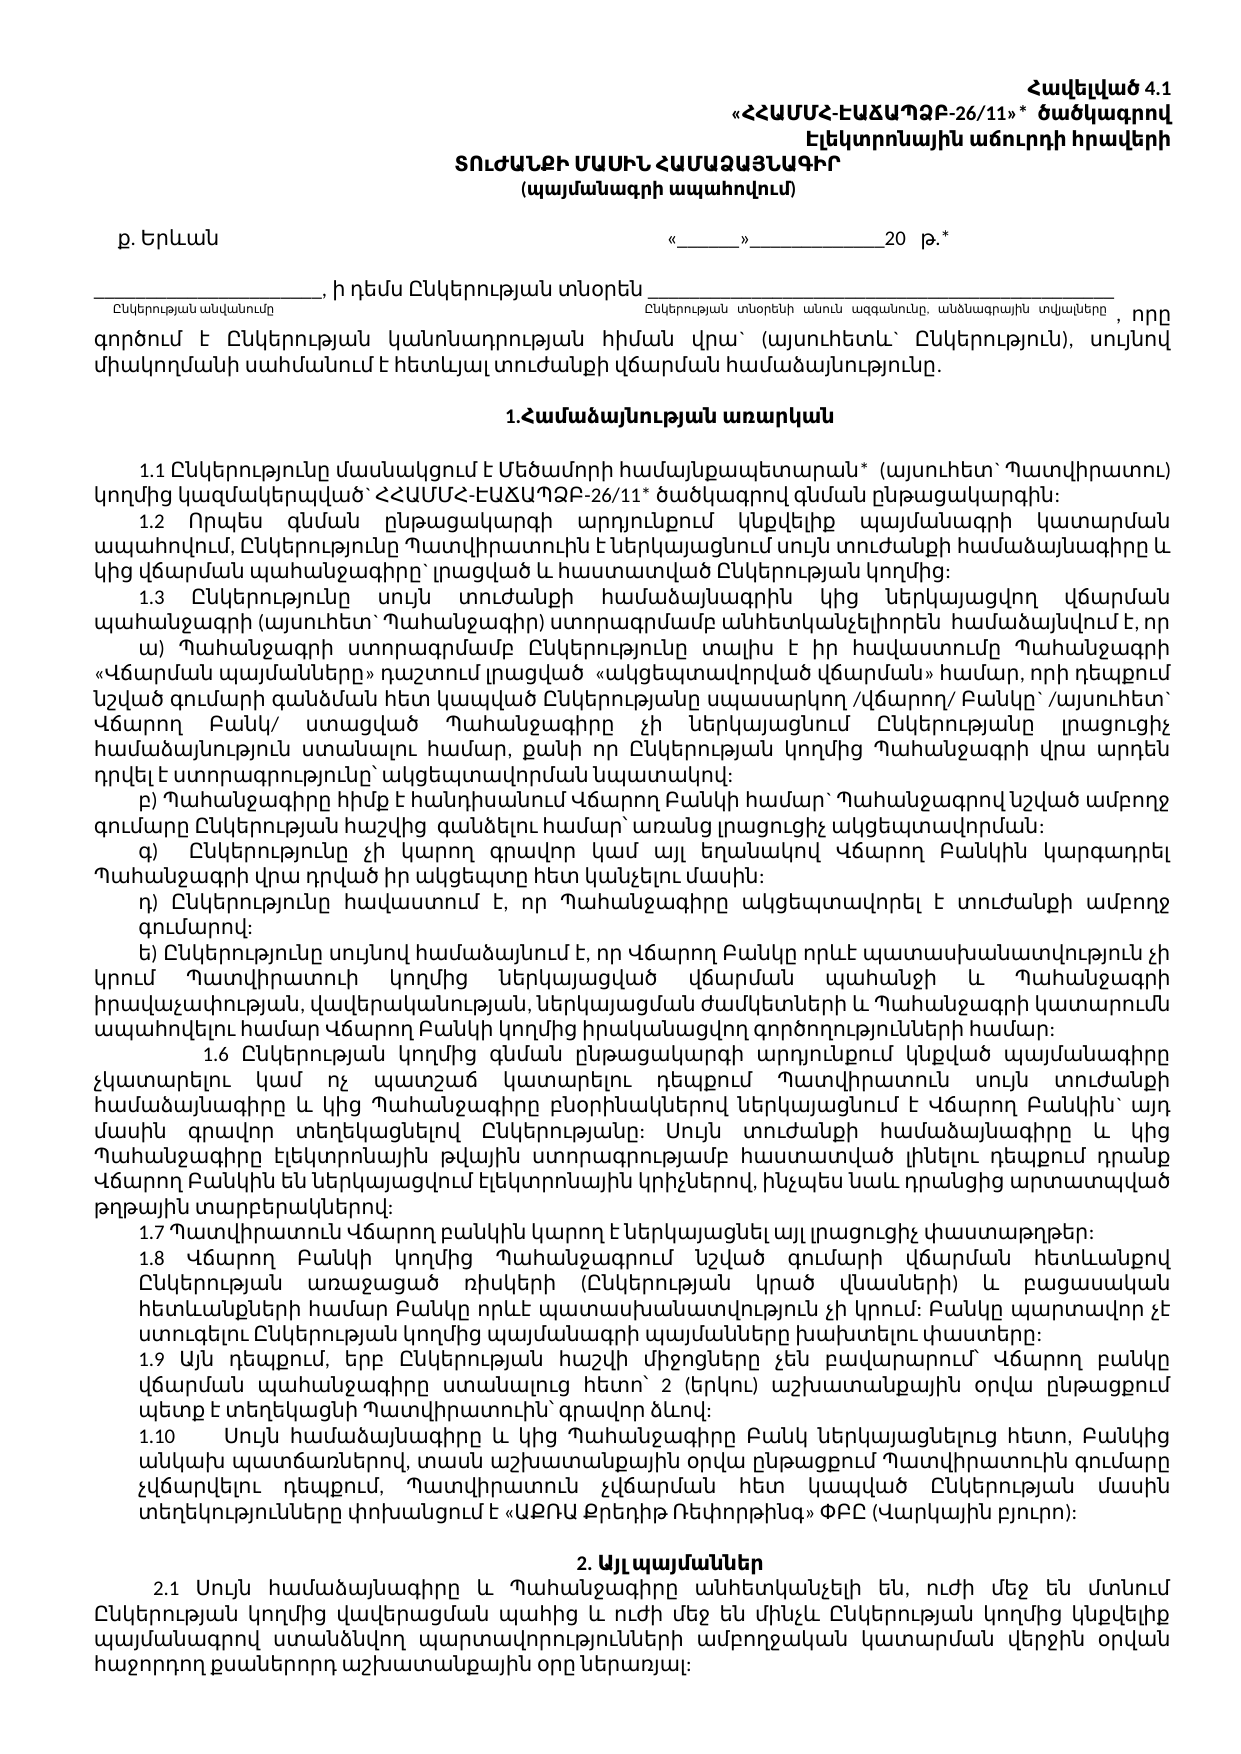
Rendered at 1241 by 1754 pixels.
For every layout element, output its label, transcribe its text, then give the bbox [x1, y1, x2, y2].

text ե) Ընկերությունը սույնով համաձայնում է, որ Վճարող Բանկը որևէ պատասխանատվություն չի կրում Պատվիրատուի կողմից ներկայացված վճարման պահանջի և Պահանջագրի իրավաչափության, վավերականության, ներկայացման ժամկետների և Պահանջագրի կատարումն ապահովելու համար Վճարող Բանկի կողմից իրականացվող գործողությունների համար: [94, 940, 1171, 1042]
text 2.1 Սույն համաձայնագիրը և Պահանջագիրը անհետկանչելի են, ուժի մեջ են մտնում Ընկերության կողմից վավերացման պահից և ուժի մեջ են մինչև Ընկերության կողմից կնքվելիք պայմանագրով ստանձնվող պարտավորությունների ամբողջական կատարման վերջին օրվան հաջորդող քսաներորդ աշխատանքային օրը ներառյալ: [94, 1575, 1171, 1677]
text 1.7 Պատվիրատուն Վճարող բանկին կարող է ներկայացնել այլ լրացուցիչ փաստաթղթեր: [138, 1219, 1171, 1245]
text 1.Համաձայնության առարկան [169, 403, 1171, 428]
text դ) Ընկերությունը հավաստում է, որ Պահանջագիրը ակցեպտավորել է տուժանքի ամբողջ գումարով: [138, 889, 1171, 940]
text 1.9 Այն դեպքում, երբ Ընկերության հաշվի միջոցները չեն բավարարում՝ Վճարող բանկը վճարման պահանջագիրը ստանալուց հետո՝ 2 (երկու) աշխատանքային օրվա ընթացքում պետք է տեղեկացնի Պատվիրատուին՝ գրավոր ձևով: [138, 1347, 1171, 1423]
text ք. Երևան «______»_____________20 թ.* [94, 225, 1171, 250]
text 1.6 Ընկերության կողմից գնման ընթացակարգի արդյունքում կնքված պայմանագիրը չկատարելու կամ ոչ պատշաճ կատարելու դեպքում Պատվիրատուն սույն տուժանքի համաձայնագիրը և կից Պահանջագիրը բնօրինակներով ներկայացնում է Վճարող Բանկին` այդ մասին գրավոր տեղեկացնելով Ընկերությանը: Սույն տուժանքի համաձայնագիրը և կից Պահանջագիրը էլեկտրոնային թվային ստորագրությամբ հաստատված լինելու դեպքում դրանք Վճարող Բանկին են ներկայացվում էլեկտրոնային կրիչներով, ինչպես նաև դրանցից արտատպված թղթային տարբերակներով: [94, 1042, 1171, 1219]
text (պայմանագրի ապահովում) [94, 177, 1171, 199]
text 1.1 Ընկերությունը մասնակցում է Մեծամորի համայնքապետարան* (այսուհետ` Պատվիրատու) կողմից կազմակերպված` ՀՀԱՄՄՀ-ԷԱՃԱՊՁԲ-26/11* ծածկագրով գնման ընթացակարգին: [94, 457, 1171, 508]
text 1.2 Որպես գնման ընթացակարգի արդյունքում կնքվելիք պայմանագրի կատարման ապահովում, Ընկերությունը Պատվիրատուին է ներկայացնում սույն տուժանքի համաձայնագիրը և կից վճարման պահանջագիրը` լրացված և հաստատված Ընկերության կողմից: [94, 508, 1171, 584]
text գ) Ընկերությունը չի կարող գրավոր կամ այլ եղանակով Վճարող Բանկին կարգադրել Պահանջագրի վրա դրված իր ակցեպտը հետ կանչելու մասին: [94, 838, 1171, 889]
text 1.10 Սույն համաձայնագիրը և կից Պահանջագիրը Բանկ ներկայացնելուց հետո, Բանկից անկախ պատճառներով, տասն աշխատանքային օրվա ընթացքում Պատվիրատուին գումարը չվճարվելու դեպքում, Պատվիրատուն չվճարման հետ կապված Ընկերության մասին տեղեկությունները փոխանցում է «ԱՔՌԱ Քրեդիթ Ռեփորթինգ» ՓԲԸ (Վարկային բյուրո): [138, 1423, 1171, 1524]
text 1.3 Ընկերությունը սույն տուժանքի համաձայնագրին կից ներկայացվող վճարման պահանջագրի (այսուհետ` Պահանջագիր) ստորագրմամբ անհետկանչելիորեն համաձայնվում է, որ [94, 584, 1171, 635]
text ՏՈւԺԱՆՔԻ ՄԱՍԻՆ ՀԱՄԱՁԱՅՆԱԳԻՐ [94, 151, 1171, 177]
text Ընկերության անվանումը Ընկերության տնօրենի անուն ազգանունը, անձնագրային տվյալները , որը գործում է Ընկերության կանոնադրության հիման վրա` (այսուհետև` Ընկերություն), սույնով միակողմանի սահմանում է հետևյալ տուժանքի վճարման համաձայնությունը. [94, 301, 1171, 377]
text 1.8 Վճարող Բանկի կողմից Պահանջագրում նշված գումարի վճարման հետևանքով Ընկերության առաջացած ռիսկերի (Ընկերության կրած վնասների) և բացասական հետևանքների համար Բանկը որևէ պատասխանատվություն չի կրում: Բանկը պարտավոր չէ ստուգելու Ընկերության կողմից պայմանագրի պայմանները խախտելու փաստերը: [138, 1245, 1171, 1347]
text Էլեկտրոնային աճուրդի հրավերի [94, 126, 1171, 151]
text ______________________, ի դեմս Ընկերության տնօրեն _____________________________________________ [94, 276, 1171, 301]
text 2. Այլ պայմաններ [169, 1550, 1171, 1575]
text բ) Պահանջագիրը հիմք է հանդիսանում Վճարող Բանկի համար` Պահանջագրով նշված ամբողջ գումարը Ընկերության հաշվից գանձելու համար՝ առանց լրացուցիչ ակցեպտավորման: [94, 787, 1171, 838]
text Հավելված 4.1 [94, 75, 1171, 100]
text ա) Պահանջագրի ստորագրմամբ Ընկերությունը տալիս է իր հավաստումը Պահանջագրի «Վճարման պայմանները» դաշտում լրացված «ակցեպտավորված վճարման» համար, որի դեպքում նշված գումարի գանձման հետ կապված Ընկերությանը սպասարկող /վճարող/ Բանկը` /այսուհետ` Վճարող Բանկ/ ստացված Պահանջագիրը չի ներկայացնում Ընկերությանը լրացուցիչ համաձայնություն ստանալու համար, քանի որ Ընկերության կողմից Պահանջագրի վրա արդեն դրվել է ստորագրությունը՝ ակցեպտավորման նպատակով: [94, 635, 1171, 787]
text «ՀՀԱՄՄՀ-ԷԱՃԱՊՁԲ-26/11»* ծածկագրով [94, 100, 1171, 126]
